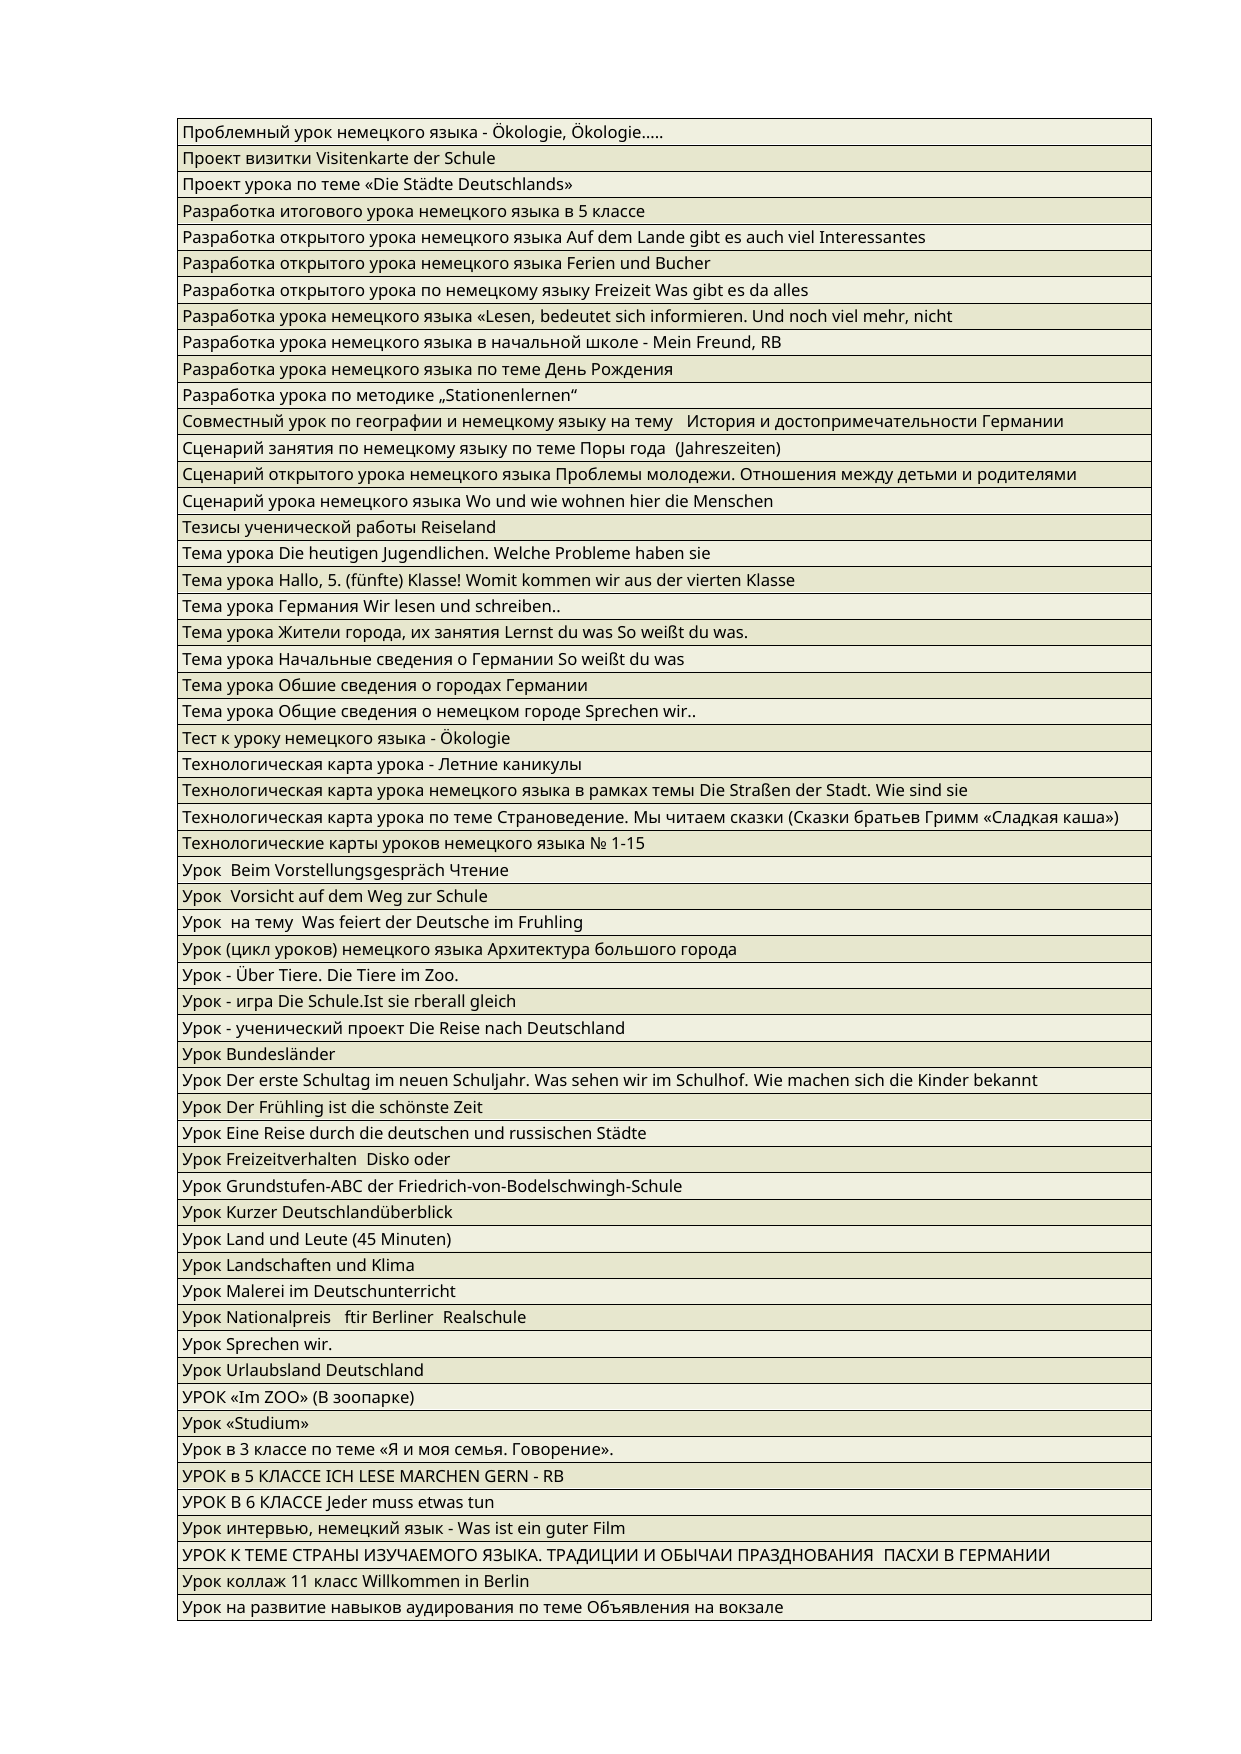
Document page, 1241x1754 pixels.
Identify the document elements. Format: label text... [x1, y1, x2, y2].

table_cell Урок в 3 классе по теме «Я и моя семья. Говорение». [178, 1437, 1151, 1462]
table_cell УРОК К ТЕМЕ СТРАНЫ ИЗУЧАЕМОГО ЯЗЫКА. ТРАДИЦИИ И ОБЫЧАИ ПРАЗДНОВАНИЯ ПАСХИ В ГЕРМАНИИ [178, 1542, 1151, 1568]
table_cell Урок Kurzer Deutschlandüberblick [178, 1200, 1151, 1225]
table_cell Урок Landschaften und Klima [178, 1253, 1151, 1278]
table_cell Тема урока Общие сведения о немецком городе Sprechen wir.. [178, 699, 1151, 724]
table_cell Тема урока Германия Wir lesen und schreiben.. [178, 594, 1151, 619]
table_cell Урок на тему Was feiert der Deutsche im Fruhling [178, 910, 1151, 935]
table_cell Разработка урока немецкого языка «Lesen, bedeutet sich informieren. Und noch viel mehr, nicht [178, 304, 1151, 329]
table_cell Разработка урока немецкого языка в начальной школе - Mein Freund, RB [178, 330, 1151, 355]
table_cell Урок «Studium» [178, 1411, 1151, 1436]
table_cell Сценарий урока немецкого языка Wo und wie wohnen hier die Menschen [178, 488, 1151, 513]
table_cell Технологическая карта урока немецкого языка в рамках темы Die Straßen der Stadt. Wie sind sie [178, 778, 1151, 803]
table_cell Урок интервью, немецкий язык - Was ist ein guter Film [178, 1516, 1151, 1541]
table_cell Урок Beim Vorstellungsgespräch Чтение [178, 857, 1151, 882]
table_cell Урок Bundesländer [178, 1042, 1151, 1067]
table_cell Урок Grundstufen-ABC der Friedrich-von-Bodelschwingh-Schule [178, 1173, 1151, 1199]
table_cell Урок Nationalpreis ftir Berliner Realschule [178, 1305, 1151, 1330]
table_cell УРОК «Im ZOO» (В зоопарке) [178, 1384, 1151, 1409]
table_cell Совместный урок по географии и немецкому языку на тему История и достопримечательности Германии [178, 409, 1151, 434]
table_cell Технологическая карта урока по теме Страноведение. Мы читаем сказки (Сказки братьев Гримм «Сладкая каша») [178, 804, 1151, 830]
table_cell Разработка открытого урока по немецкому языку Freizeit Was gibt es da alles [178, 277, 1151, 303]
table_cell Урок Vorsicht auf dem Weg zur Schule [178, 884, 1151, 909]
table_cell Тема урока Жители города, их занятия Lernst du was So weißt du was. [178, 620, 1151, 645]
table_cell Разработка открытого урока немецкого языка Auf dem Lande gibt es auch viel Interessantes [178, 225, 1151, 250]
table_cell Сценарий открытого урока немецкого языка Проблемы молодежи. Отношения между детьми и родителями [178, 462, 1151, 487]
table_cell Разработка итогового урока немецкого языка в 5 классе [178, 198, 1151, 223]
table_cell Тема урока Die heutigen Jugendlichen. Welche Probleme haben sie [178, 541, 1151, 566]
table_cell Урок Urlaubsland Deutschland [178, 1358, 1151, 1383]
table_cell Урок Malerei im Deutschunterricht [178, 1279, 1151, 1304]
table_cell Урок на развитие навыков аудирования по теме Объявления на вокзале [178, 1595, 1151, 1620]
table_cell Урок Der Frühling ist die schönste Zeit [178, 1094, 1151, 1119]
table_cell Урок коллаж 11 класс Willkommen in Berlin [178, 1569, 1151, 1594]
table_cell Разработка урока немецкого языка по теме День Рождения [178, 356, 1151, 382]
table_cell УРОК в 5 КЛАССЕ ICH LESE MARCHEN GERN - RB [178, 1463, 1151, 1488]
table_cell Проект урока по теме «Die Städte Deutschlands» [178, 172, 1151, 197]
table_cell Сценарий занятия по немецкому языку по теме Поры года (Jahreszeiten) [178, 435, 1151, 461]
table_cell Тест к уроку немецкого языка - Ökologie [178, 725, 1151, 751]
table_cell Урок - игра Die Schule.Ist sie гberall gleich [178, 989, 1151, 1014]
table_cell Урок Sprechen wir. [178, 1331, 1151, 1357]
table_cell УРОК В 6 КЛАССЕ Jeder muss etwas tun [178, 1490, 1151, 1515]
table_cell Урок Freizeitverhalten Disko oder [178, 1147, 1151, 1172]
table_cell Тема урока Обшие сведения о городах Германии [178, 673, 1151, 698]
table_cell Тема урока Hallo, 5. (fünfte) Klasse! Womit kommen wir aus der vierten Klasse [178, 567, 1151, 592]
table_cell Технологические карты уроков немецкого языка № 1-15 [178, 831, 1151, 856]
table_cell Проблемный урок немецкого языка - Ökologie, Ökologie….. [178, 119, 1151, 144]
table_cell Урок Der erste Schultag im neuen Schuljahr. Was sehen wir im Schulhof. Wie machen sich die Kinder bekannt [178, 1068, 1151, 1093]
table_cell Урок - ученический проект Die Reise nach Deutschland [178, 1015, 1151, 1041]
table_cell Урок Land und Leute (45 Minuten) [178, 1226, 1151, 1251]
table_cell Тезисы ученической работы Reiseland [178, 515, 1151, 540]
table_cell Урок - Über Tiere. Die Tiere im Zoo. [178, 963, 1151, 988]
table_cell Урок (цикл уроков) немецкого языка Архитектура большого города [178, 936, 1151, 961]
table_cell Урок Eine Reise durch die deutschen und russischen Städte [178, 1121, 1151, 1146]
table_cell Разработка урока по методике „Stationenlernen“ [178, 383, 1151, 408]
table_cell Тема урока Начальные сведения о Германии So weißt du was [178, 646, 1151, 672]
table_cell Технологическая карта урока - Летние каникулы [178, 752, 1151, 777]
table_cell Разработка открытого урока немецкого языка Ferien und Bucher [178, 251, 1151, 276]
table_cell Проект визитки Visitenkarte der Schule [178, 146, 1151, 171]
